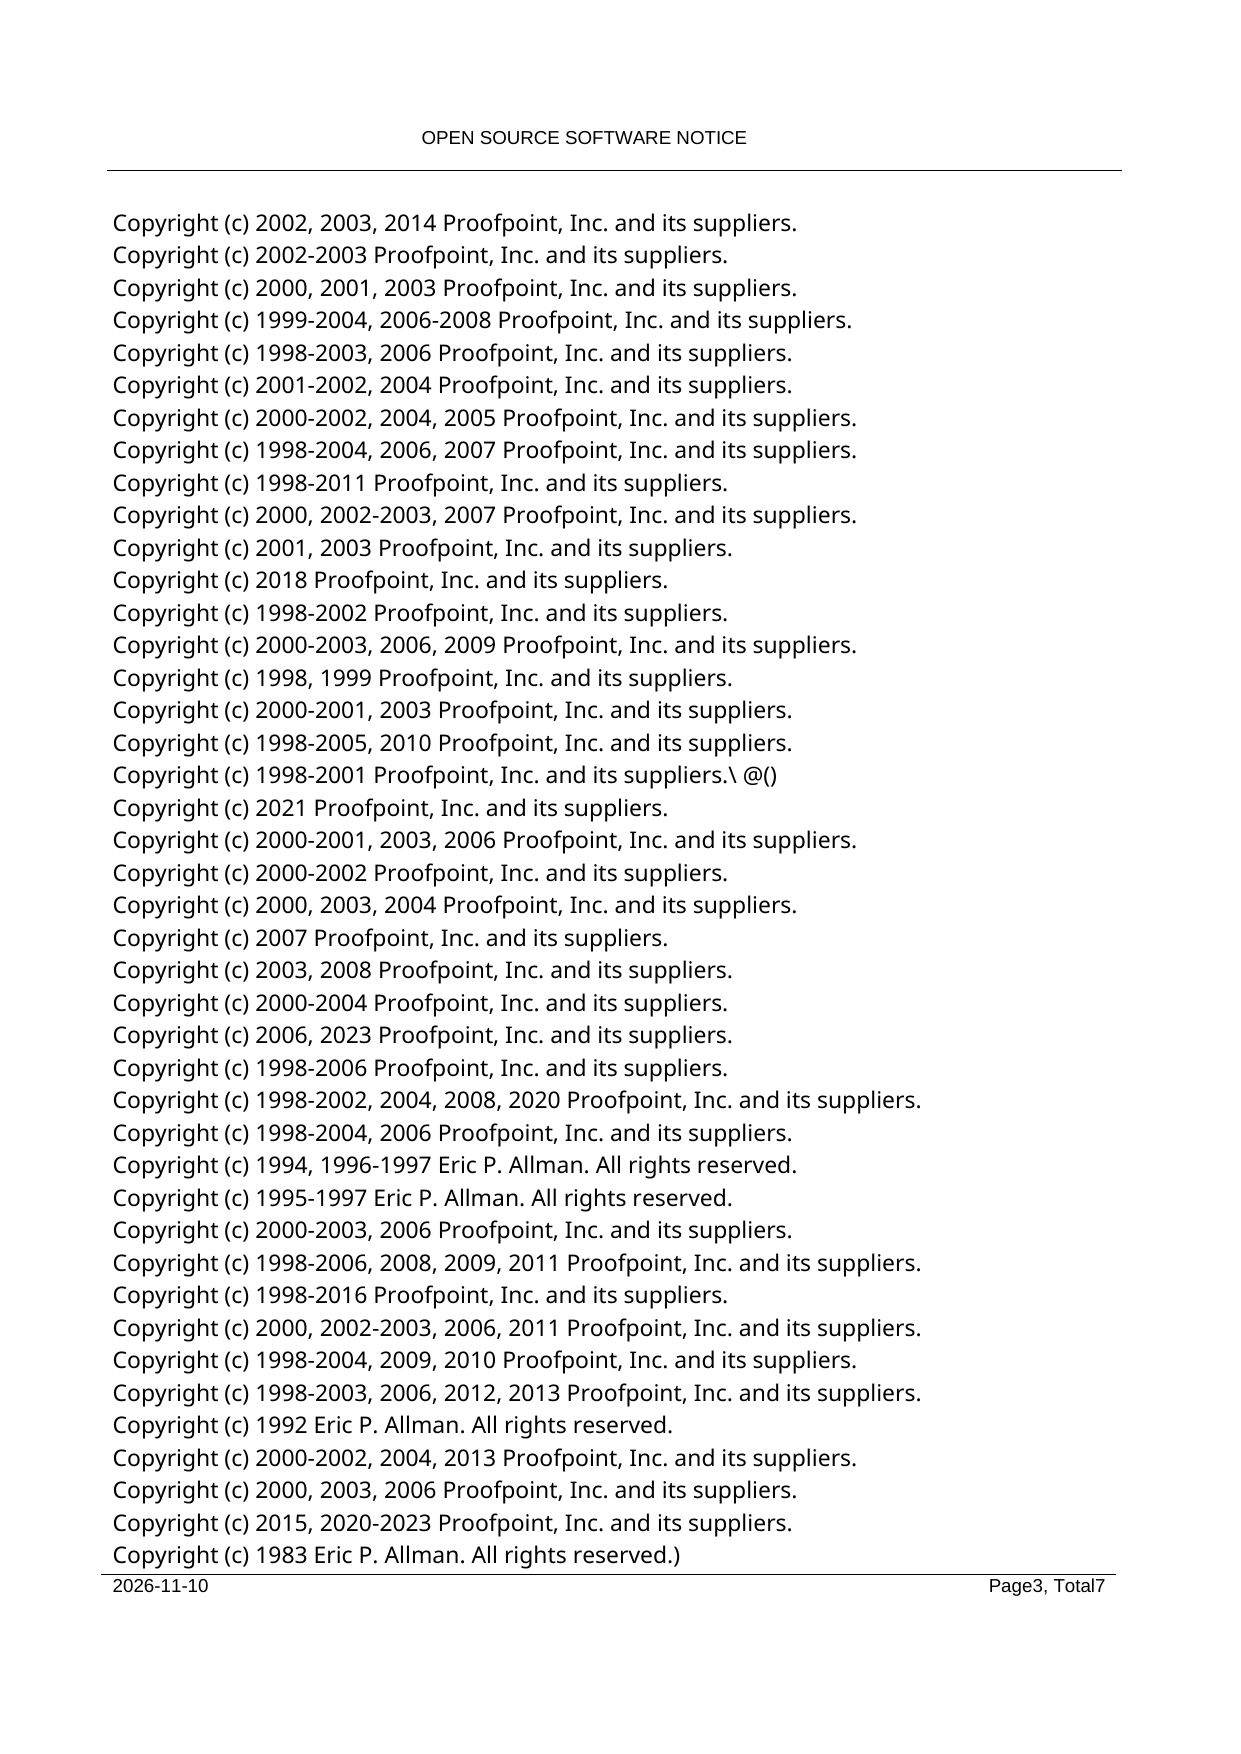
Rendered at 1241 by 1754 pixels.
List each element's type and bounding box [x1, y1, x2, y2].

text [112, 206, 1128, 1571]
